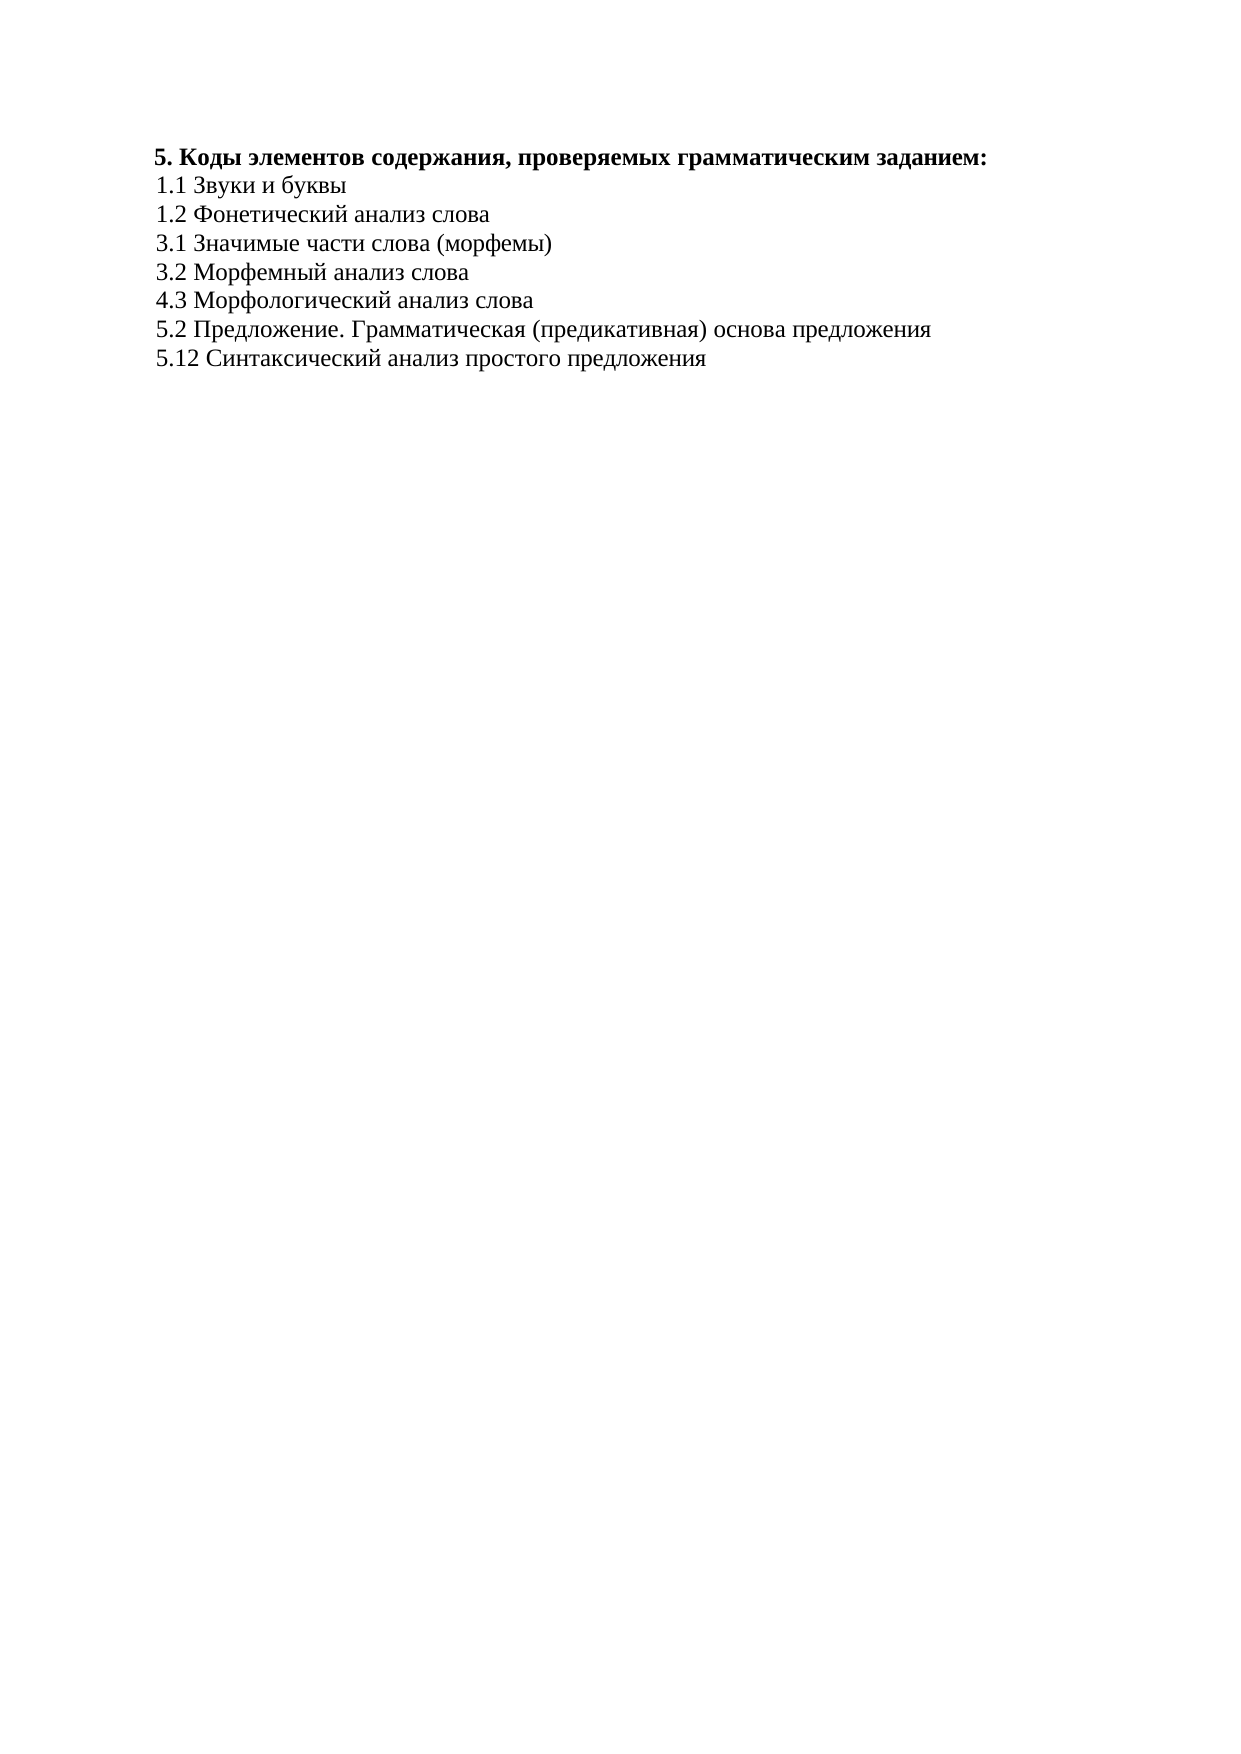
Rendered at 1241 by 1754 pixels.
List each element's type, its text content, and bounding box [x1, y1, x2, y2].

list Морфемный анализ слова [156, 257, 1196, 285]
list Коды элементов содержания, проверяемых грамматическим заданием: [154, 142, 1196, 170]
list Звуки и буквы [156, 170, 1196, 199]
list Фонетический анализ слова [156, 199, 1196, 228]
list Значимые части слова (морфемы) [156, 228, 1196, 257]
text 4.3 Морфологический анализ слова [156, 285, 1196, 314]
text 5.12 Синтаксический анализ простого предложения [156, 343, 1196, 372]
text 5.2 Предложение. Грамматическая (предикативная) основа предложения [156, 314, 1196, 343]
